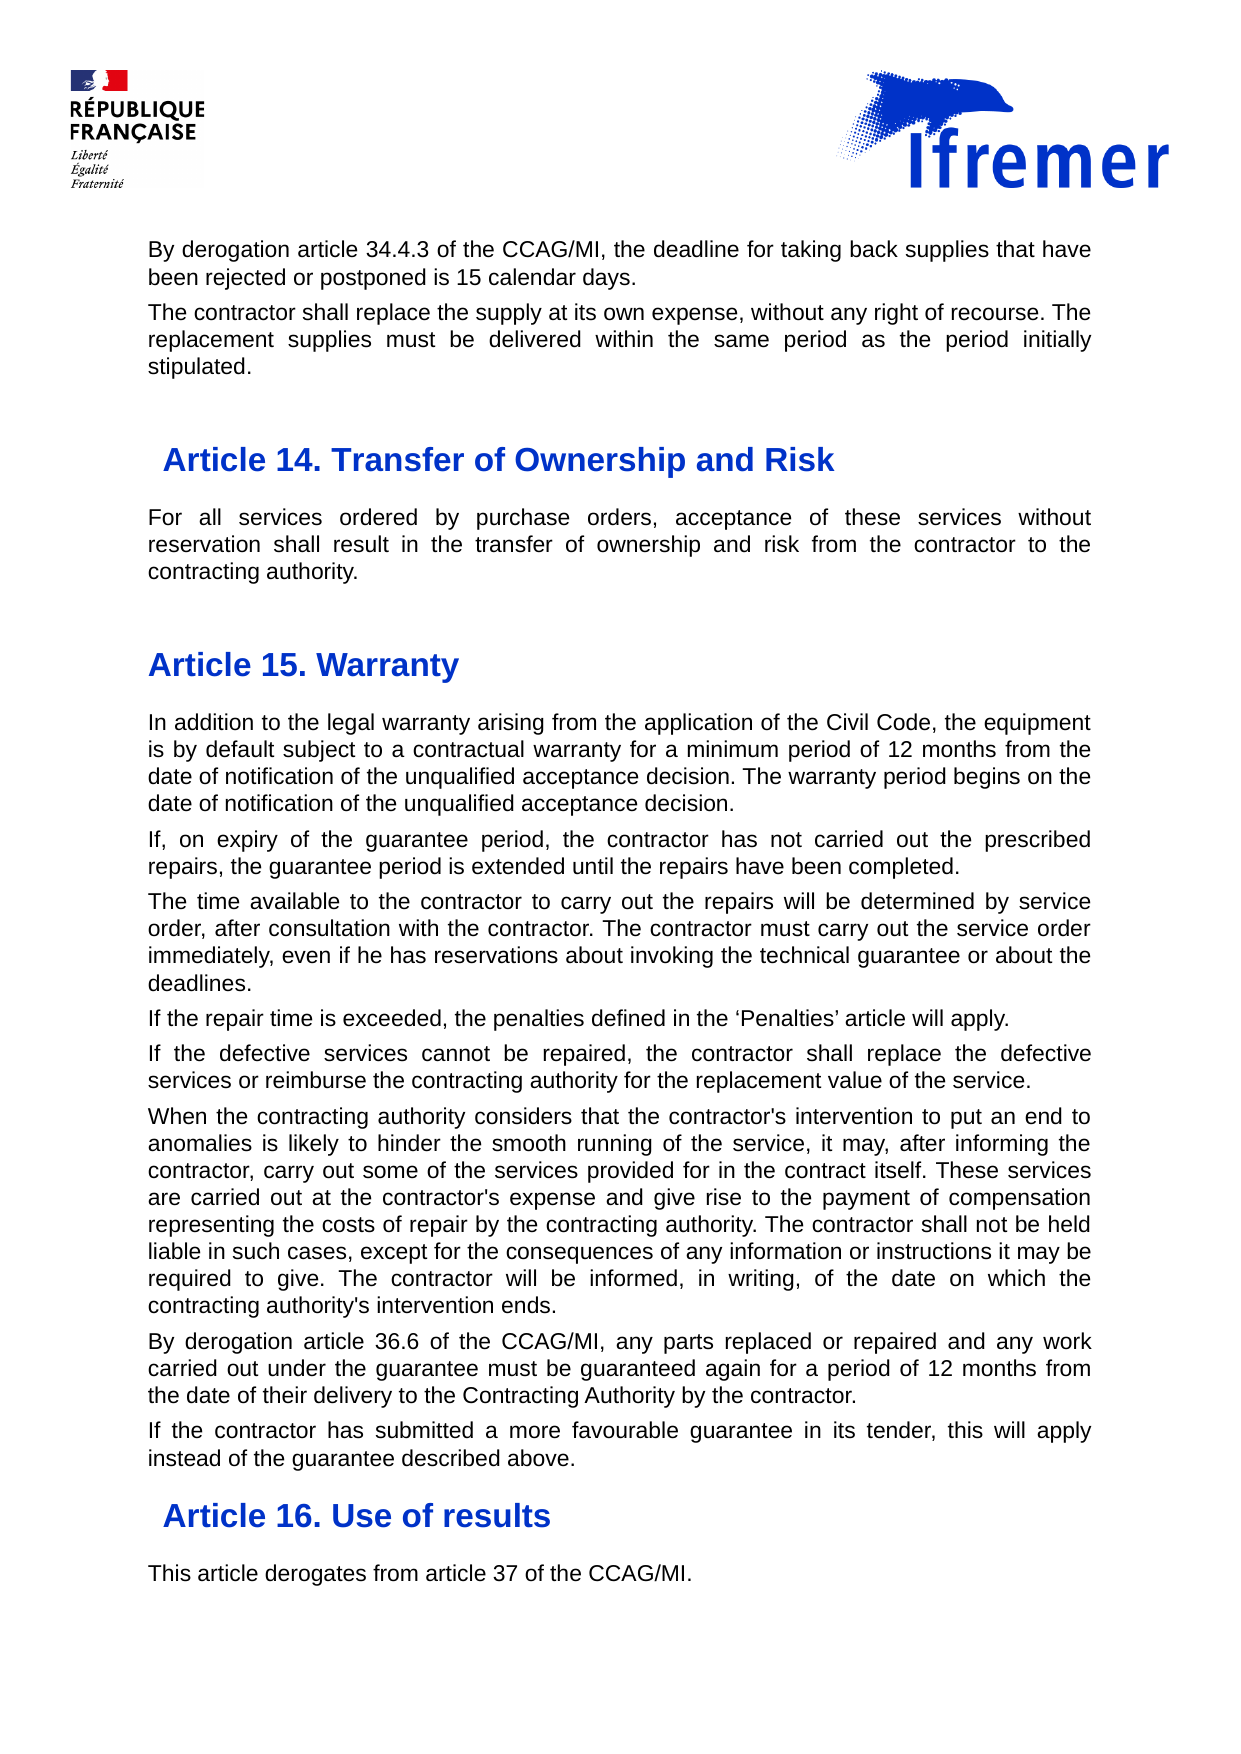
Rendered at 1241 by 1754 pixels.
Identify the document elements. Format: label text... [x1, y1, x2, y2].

text In addition to the legal warranty arising from the application of the Civil Code, the equipment is by default subject to a contractual warranty for a minimum period of 12 months from the date of notification of the unqualified acceptance decision. The warranty period begins on the date of notification of the unqualified acceptance decision. [148, 709, 1092, 817]
picture [70, 70, 205, 188]
text If, on expiry of the guarantee period, the contractor has not carried out the prescribed repairs, the guarantee period is extended until the repairs have been completed. [148, 826, 1092, 880]
text The contractor shall replace the supply at its own expense, without any right of recourse. The replacement supplies must be delivered within the same period as the period initially stipulated. [148, 299, 1092, 380]
text If the contractor has submitted a more favourable guarantee in its tender, this will apply instead of the guarantee described above. [148, 1417, 1092, 1471]
subtitle Warranty [148, 646, 1092, 684]
text The time available to the contractor to carry out the repairs will be determined by service order, after consultation with the contractor. The contractor must carry out the service order immediately, even if he has reservations about invoking the technical guarantee or about the deadlines. [148, 888, 1092, 996]
subtitle Use of results [162, 1496, 1092, 1535]
subtitle Transfer of Ownership and Risk [162, 440, 1092, 479]
picture [836, 70, 1169, 188]
text By derogation article 34.4.3 of the CCAG/MI, the deadline for taking back supplies that have been rejected or postponed is 15 calendar days. [148, 236, 1092, 290]
text This article derogates from article 37 of the CCAG/MI. [148, 1560, 1092, 1587]
text If the defective services cannot be repaired, the contractor shall replace the defective services or reimburse the contracting authority for the replacement value of the service. [148, 1040, 1092, 1094]
text For all services ordered by purchase orders, acceptance of these services without reservation shall result in the transfer of ownership and risk from the contractor to the contracting authority. [148, 504, 1092, 585]
text If the repair time is exceeded, the penalties defined in the ‘Penalties’ article will apply. [148, 1005, 1092, 1032]
text By derogation article 36.6 of the CCAG/MI, any parts replaced or repaired and any work carried out under the guarantee must be guaranteed again for a period of 12 months from the date of their delivery to the Contracting Authority by the contractor. [148, 1328, 1092, 1409]
text When the contracting authority considers that the contractor's intervention to put an end to anomalies is likely to hinder the smooth running of the service, it may, after informing the contractor, carry out some of the services provided for in the contract itself. These services are carried out at the contractor's expense and give rise to the payment of compensation representing the costs of repair by the contracting authority. The contractor shall not be held liable in such cases, except for the consequences of any information or instructions it may be required to give. The contractor will be informed, in writing, of the date on which the contracting authority's intervention ends. [148, 1103, 1092, 1319]
